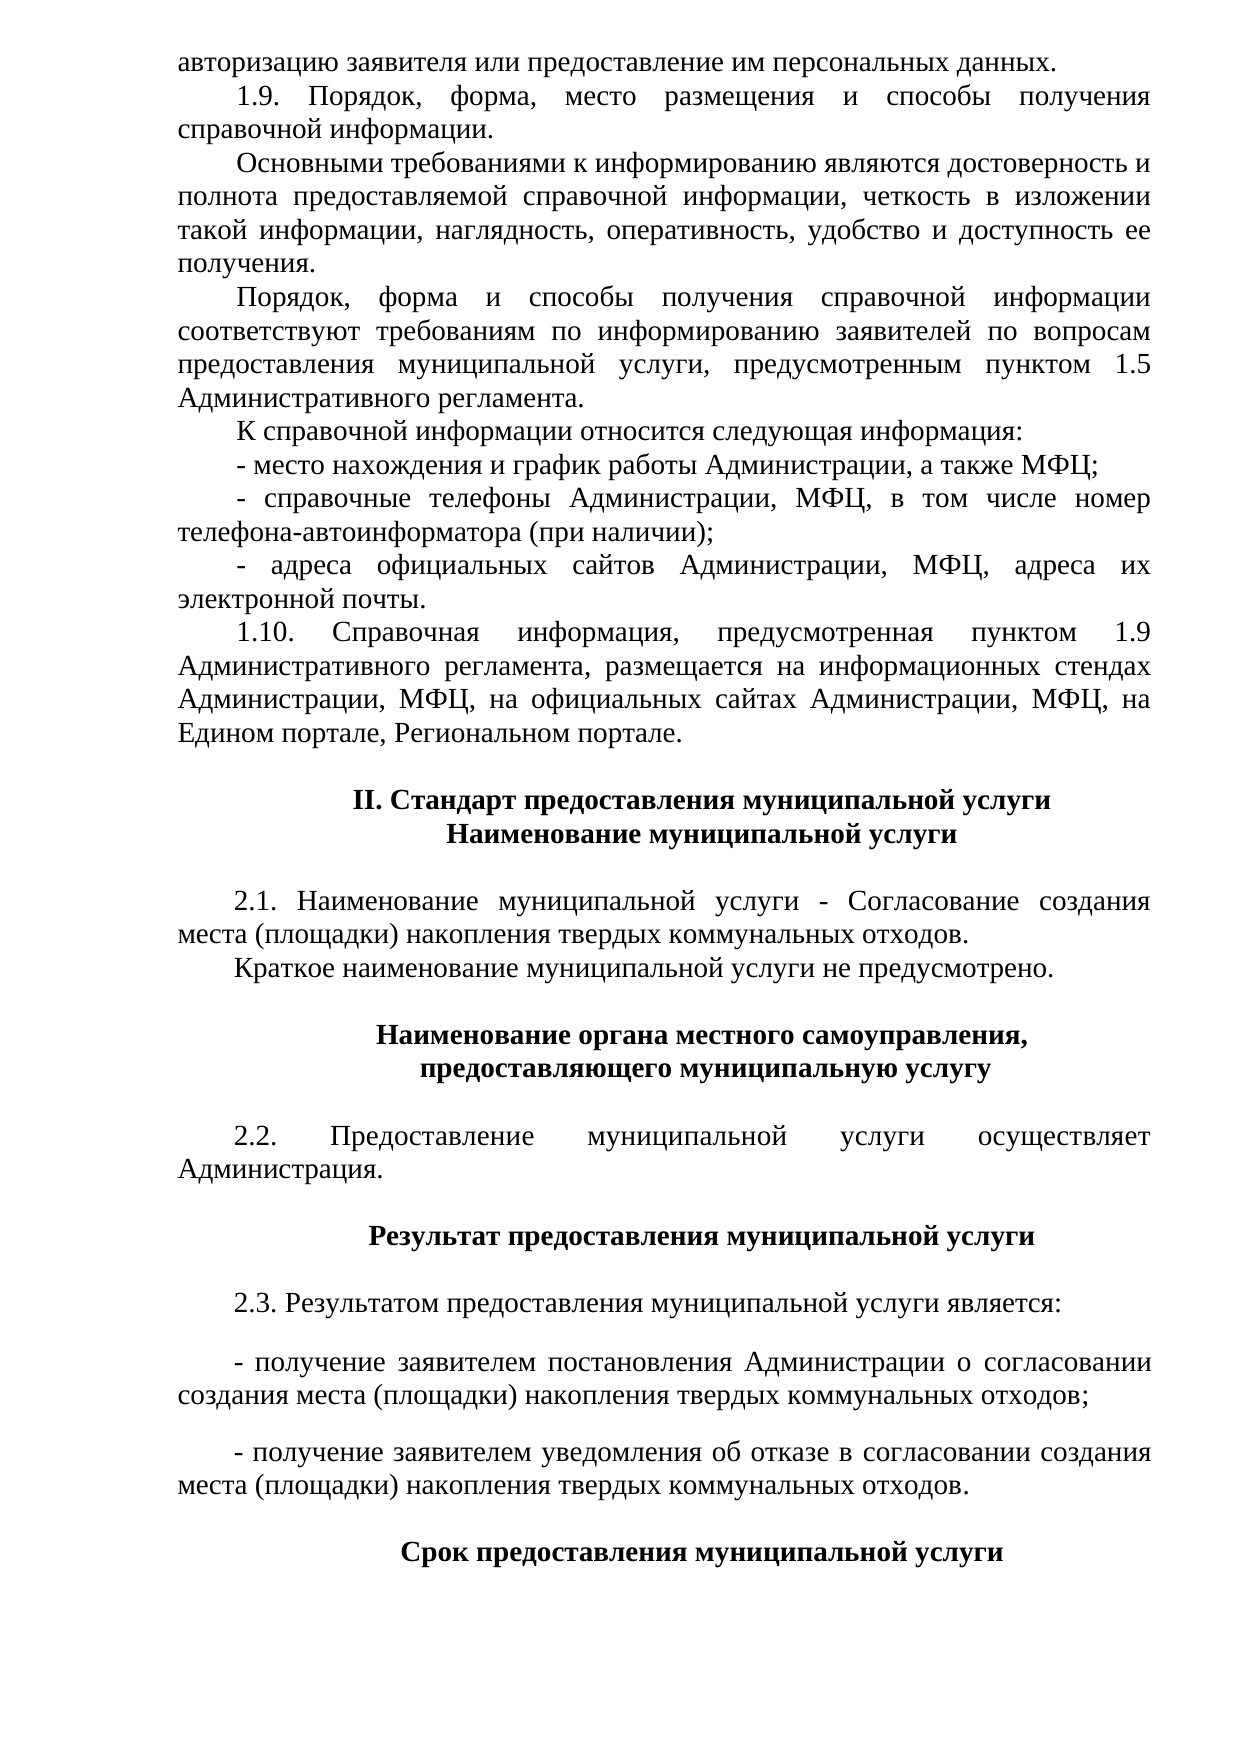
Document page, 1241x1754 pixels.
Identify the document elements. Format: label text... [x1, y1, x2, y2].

text 2.1. Наименование муниципальной услуги - Согласование создания места (площадки) накопления твердых коммунальных отходов. [177, 883, 1152, 950]
text Наименование муниципальной услуги [177, 816, 1152, 849]
text 2.2. Предоставление муниципальной услуги осуществляет Администрация. [177, 1118, 1152, 1185]
text Порядок, форма и способы получения справочной информации соответствуют требованиям по информированию заявителей по вопросам предоставления муниципальной услуги, предусмотренным пунктом 1.5 Административного регламента. [177, 279, 1152, 413]
text - адреса официальных сайтов Администрации, МФЦ, адреса их электронной почты. [177, 547, 1152, 614]
text - получение заявителем постановления Администрации о согласовании создания места (площадки) накопления твердых коммунальных отходов; [177, 1344, 1152, 1411]
text - место нахождения и график работы Администрации, а также МФЦ; [177, 447, 1152, 480]
text 1.9. Порядок, форма, место размещения и способы получения справочной информации. [177, 78, 1152, 145]
text Наименование органа местного самоуправления, [177, 1017, 1152, 1051]
text Краткое наименование муниципальной услуги не предусмотрено. [177, 950, 1152, 983]
text - справочные телефоны Администрации, МФЦ, в том числе номер телефона-автоинформатора (при наличии); [177, 480, 1152, 547]
text Основными требованиями к информированию являются достоверность и полнота предоставляемой справочной информации, четкость в изложении такой информации, наглядность, оперативность, удобство и доступность ее получения. [177, 145, 1152, 279]
text К справочной информации относится следующая информация: [177, 413, 1152, 447]
text Результат предоставления муниципальной услуги [177, 1218, 1152, 1252]
text 1.10. Справочная информация, предусмотренная пунктом 1.9 Административного регламента, размещается на информационных стендах Администрации, МФЦ, на официальных сайтах Администрации, МФЦ, на Едином портале, Региональном портале. [177, 614, 1152, 749]
text - получение заявителем уведомления об отказе в согласовании создания места (площадки) накопления твердых коммунальных отходов. [177, 1434, 1152, 1501]
text II. Стандарт предоставления муниципальной услуги [177, 782, 1152, 816]
text Срок предоставления муниципальной услуги [177, 1534, 1152, 1568]
text предоставляющего муниципальную услугу [177, 1051, 1152, 1084]
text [177, 44, 1152, 78]
text 2.3. Результатом предоставления муниципальной услуги является: [177, 1285, 1152, 1319]
